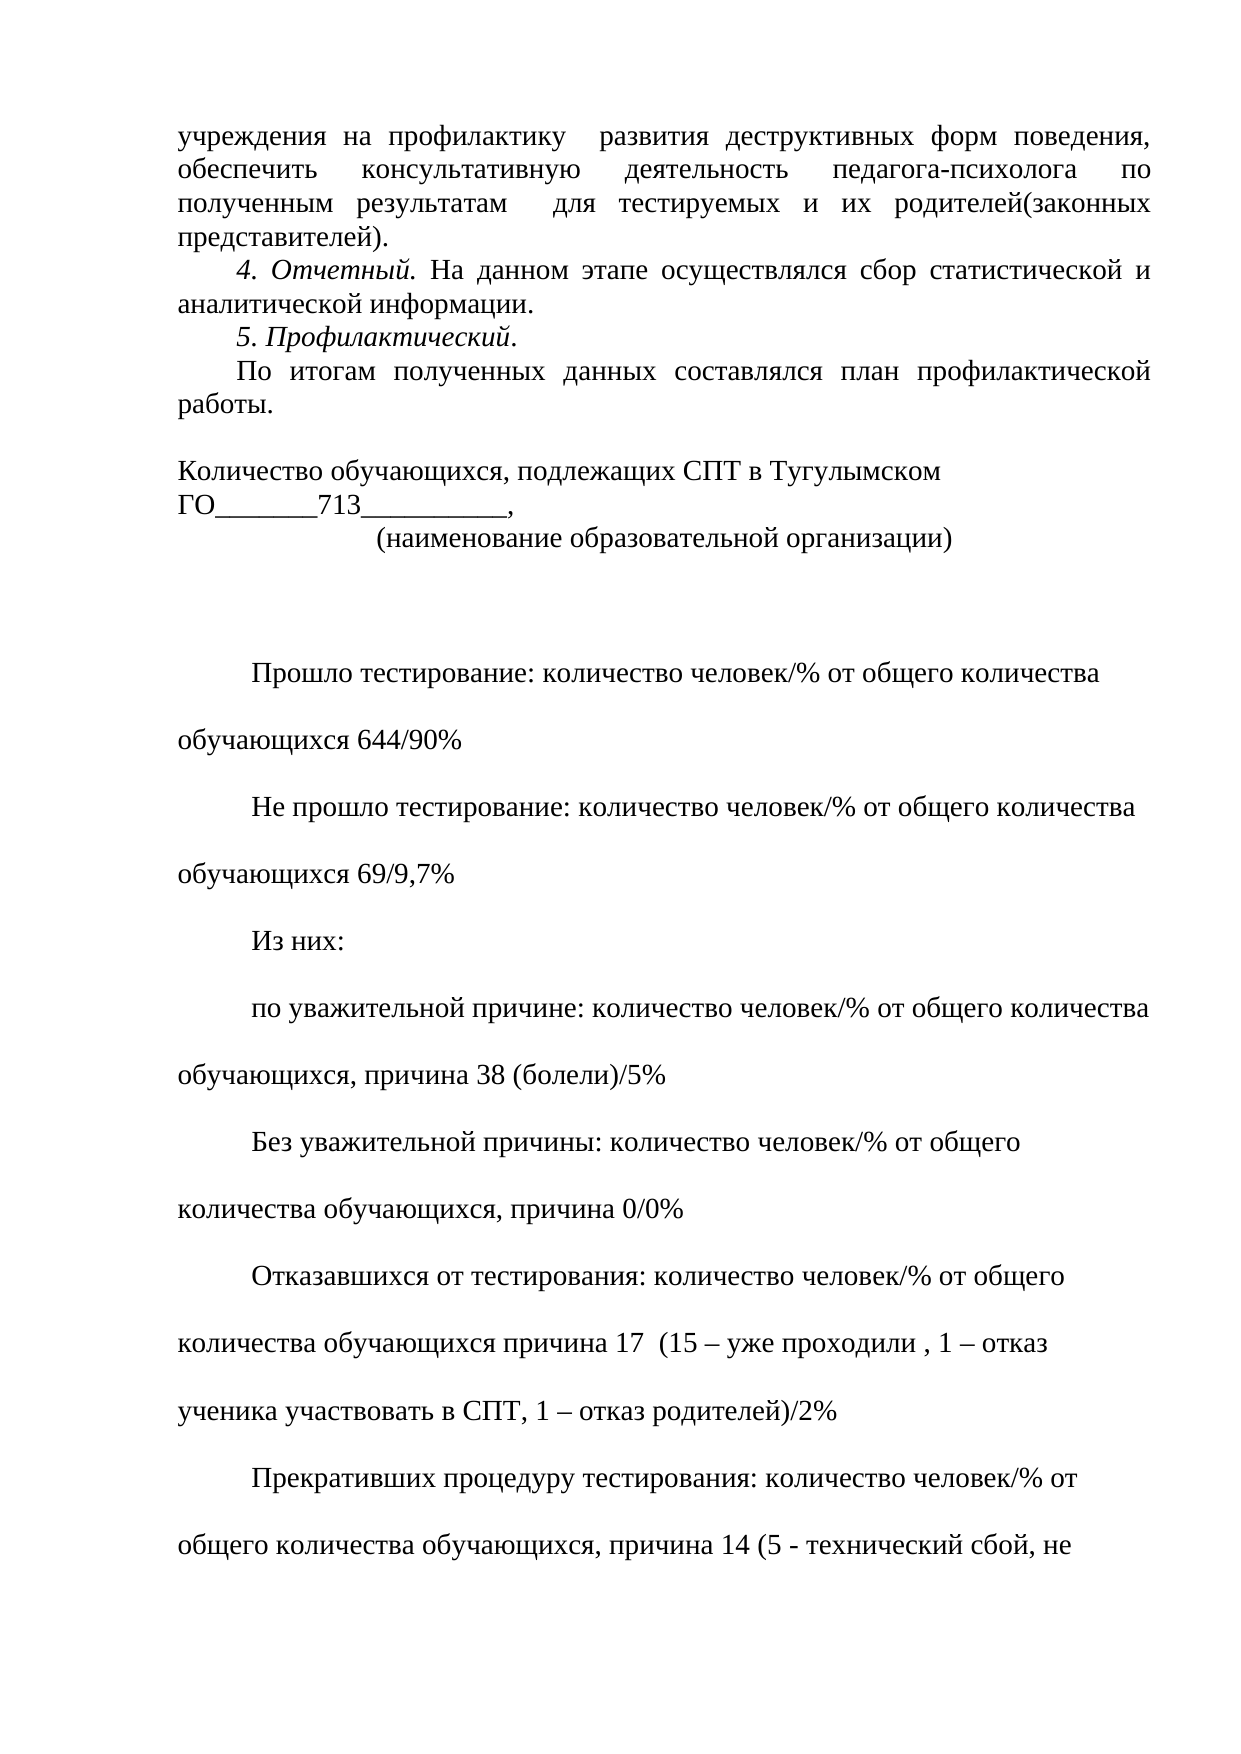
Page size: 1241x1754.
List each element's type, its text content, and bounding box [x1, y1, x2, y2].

text Не прошло тестирование: количество человек/% от общего количества обучающихся 69/9,7% [177, 789, 1152, 889]
text Без уважительной причины: количество человек/% от общего количества обучающихся, причина 0/0% [177, 1124, 1152, 1225]
text по уважительной причине: количество человек/% от общего количества обучающихся, причина 38 (болели)/5% [177, 990, 1152, 1091]
text Количество обучающихся, подлежащих СПТ в Тугулымском ГО_______713__________, [177, 453, 1152, 521]
text Отказавшихся от тестирования: количество человек/% от общего количества обучающихся причина 17 (15 – уже проходили , 1 – отказ ученика участвовать в СПТ, 1 – отказ родителей)/2% [177, 1258, 1152, 1426]
text По итогам полученных данных составлялся план профилактической работы. [177, 353, 1152, 420]
text Прошло тестирование: количество человек/% от общего количества обучающихся 644/90% [177, 655, 1152, 755]
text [177, 118, 1152, 252]
text 4. Отчетный. На данном этапе осуществлялся сбор статистической и аналитической информации. [177, 252, 1152, 319]
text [177, 1460, 1152, 1560]
text Из них: [177, 923, 1152, 957]
text 5. Профилактический. [177, 319, 1152, 353]
text (наименование образовательной организации) [177, 521, 1152, 554]
